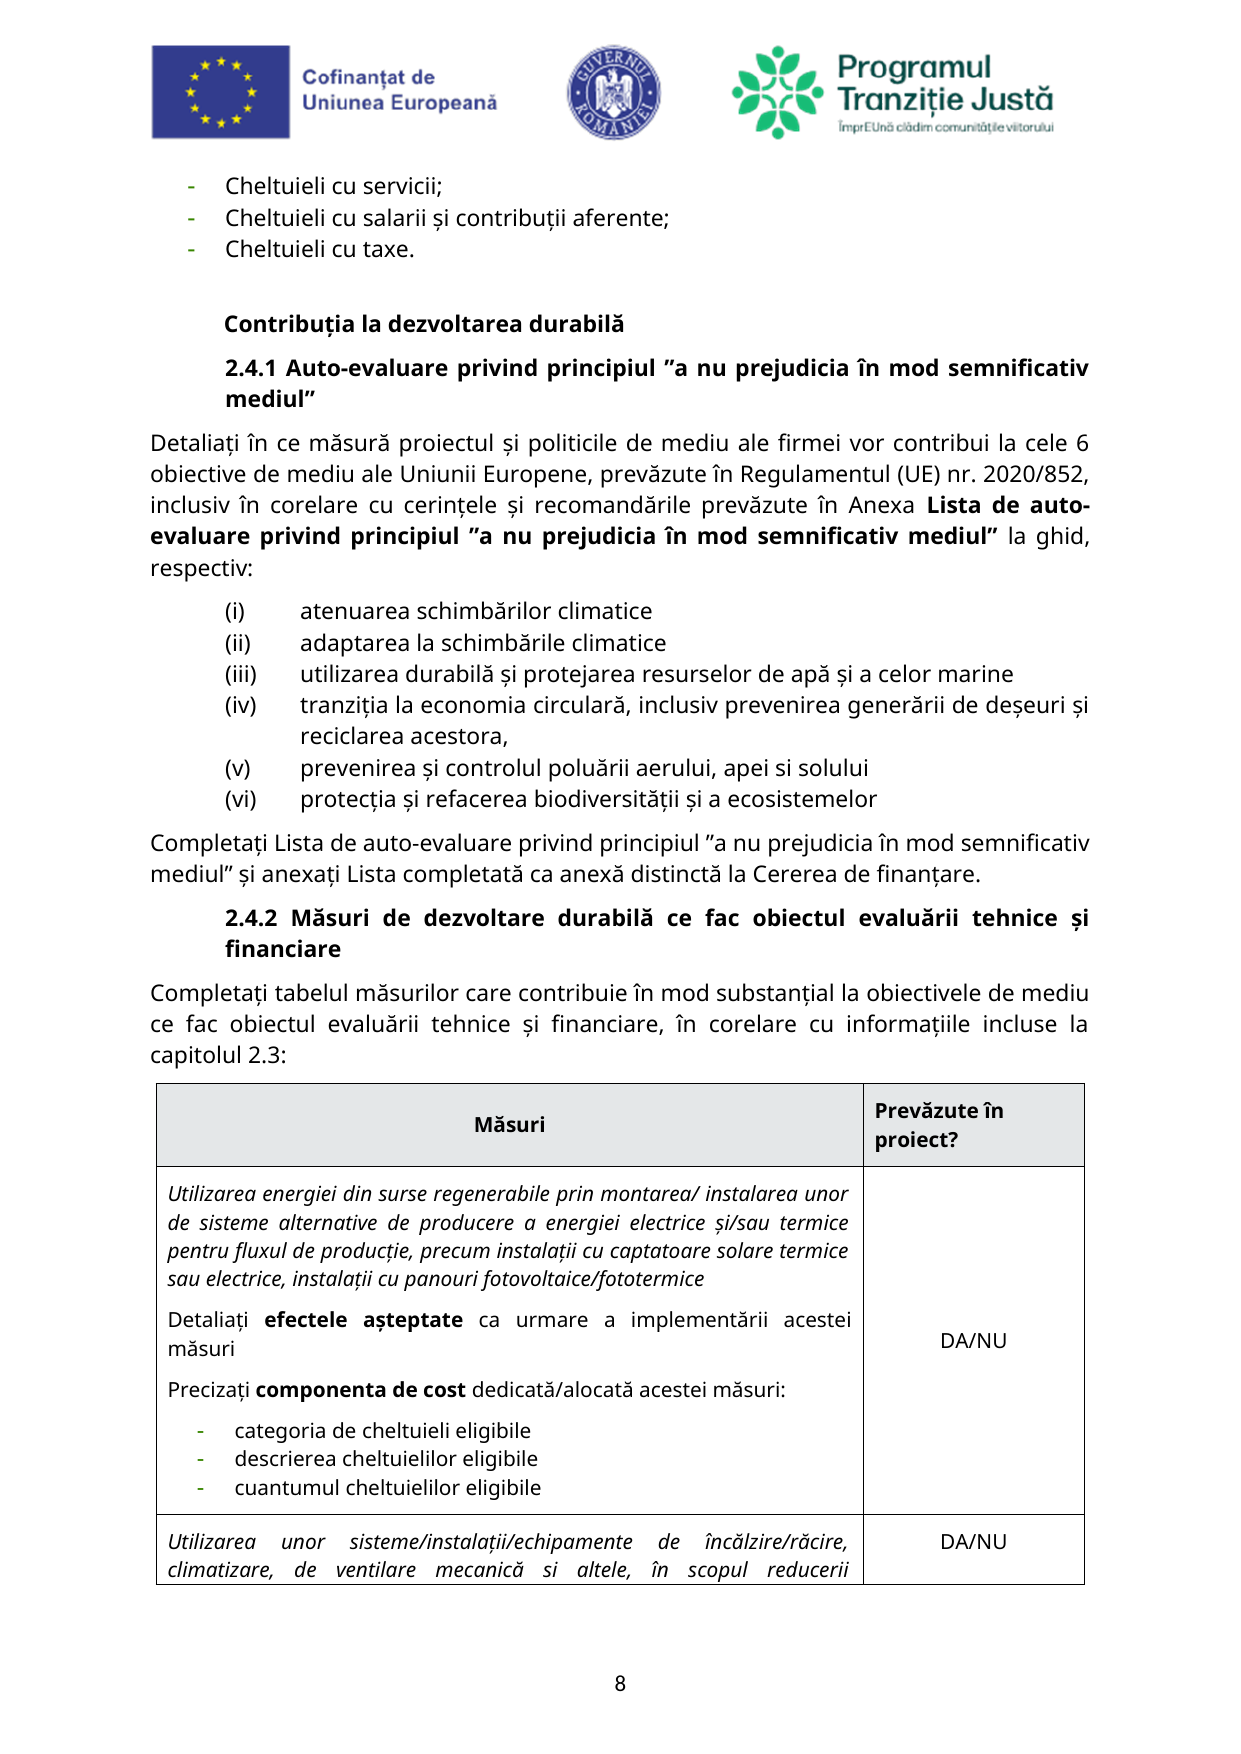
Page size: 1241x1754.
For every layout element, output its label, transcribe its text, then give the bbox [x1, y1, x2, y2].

picture [150, 44, 1054, 143]
list protecția și refacerea biodiversității și a ecosistemelor [225, 783, 1090, 814]
text Contribuția la dezvoltarea durabilă [150, 308, 1090, 339]
list Cheltuieli cu taxe. [187, 233, 1090, 264]
text Completați tabelul măsurilor care contribuie în mod substanțial la obiectivele de mediu ce fac obiectul evaluării tehnice și financiare, în corelare cu informațiile incluse la capitolul 2.3: [150, 977, 1090, 1070]
list utilizarea durabilă și protejarea resurselor de apă și a celor marine [225, 658, 1090, 689]
text Completați Lista de auto-evaluare privind principiul ”a nu prejudicia în mod semnificativ mediul” și anexați Lista completată ca anexă distinctă la Cererea de finanțare. [150, 827, 1090, 889]
list Cheltuieli cu salarii și contribuții aferente; [187, 202, 1090, 233]
table_header Măsuri [157, 1084, 863, 1166]
list atenuarea schimbărilor climatice [225, 595, 1090, 627]
table_header Prevăzute în proiect? [864, 1084, 1084, 1166]
table_cell Utilizarea energiei din surse regenerabile prin montarea/ instalarea unor de sisteme alternative de producere a energiei electrice și/sau termice pentru fluxul de producție, precum instalații cu captatoare solare termice sau electrice, instalații cu panouri fotovoltaice/fototermice Detaliați efectele așteptate ca urmare a implementării acestei măsuri Precizați componenta de cost dedicată/alocată acestei măsuri: categoria de cheltuieli eligibile descrierea cheltuielilor eligibile cuantumul cheltuielilor eligibile [157, 1167, 863, 1514]
table_cell DA/NU [864, 1515, 1084, 1584]
list tranziția la economia circulară, inclusiv prevenirea generării de deșeuri și reciclarea acestora, [225, 689, 1090, 752]
text Detaliați în ce măsură proiectul și politicile de mediu ale firmei vor contribui la cele 6 obiective de mediu ale Uniunii Europene, prevăzute în Regulamentul (UE) nr. 2020/852, inclusiv în corelare cu cerințele și recomandările prevăzute în Anexa Lista de auto-evaluare privind principiul ”a nu prejudicia în mod semnificativ mediul” la ghid, respectiv: [150, 427, 1090, 583]
subtitle 2.4.1 Auto-evaluare privind principiul ”a nu prejudicia în mod semnificativ mediul” [225, 352, 1090, 414]
list adaptarea la schimbările climatice [225, 627, 1090, 658]
list prevenirea și controlul poluării aerului, apei si solului [225, 752, 1090, 783]
list Cheltuieli cu servicii; [187, 170, 1090, 202]
table_cell DA/NU [864, 1167, 1084, 1514]
subtitle 2.4.2 Măsuri de dezvoltare durabilă ce fac obiectul evaluării tehnice și financiare [225, 902, 1090, 964]
